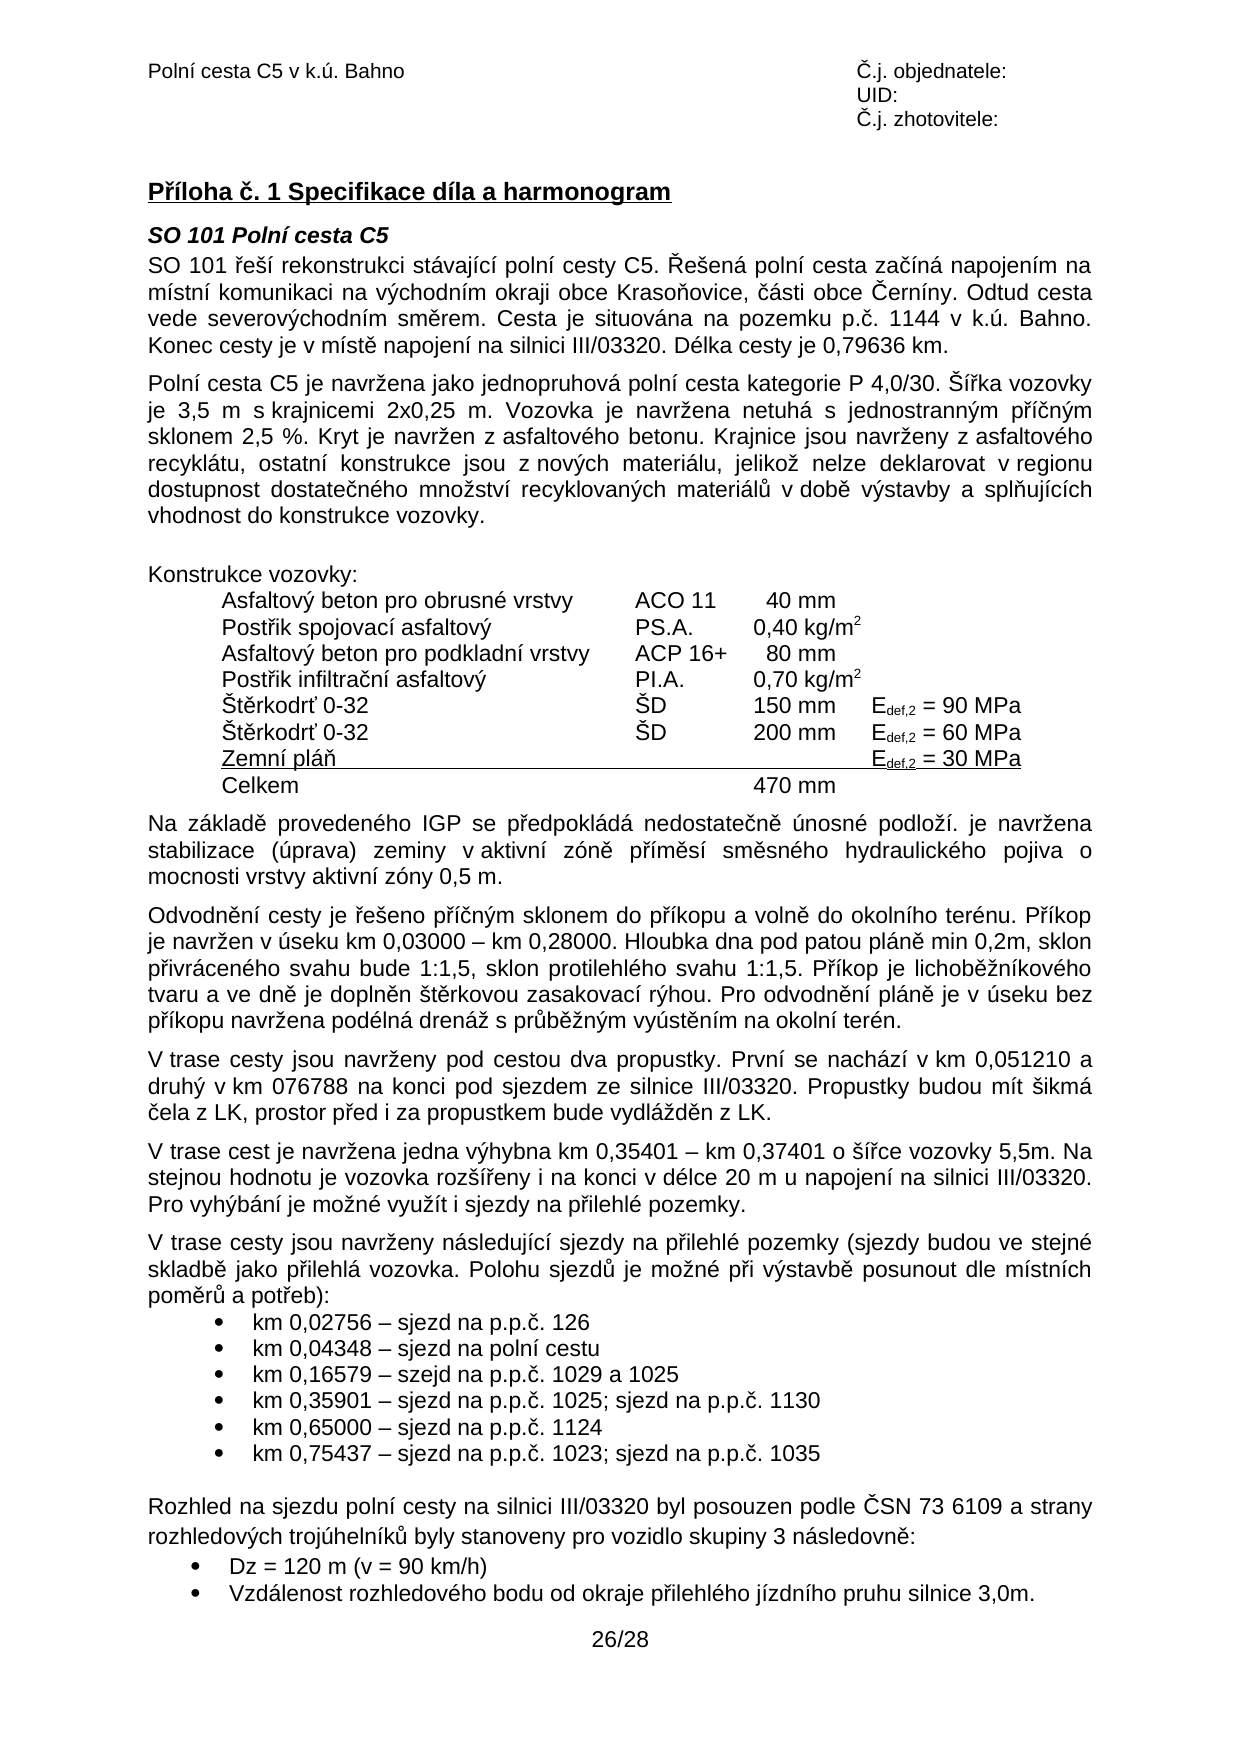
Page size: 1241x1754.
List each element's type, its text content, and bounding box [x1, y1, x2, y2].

text Polní cesta C5 je navržena jako jednopruhová polní cesta kategorie P 4,0/30. Šířka vozovky je 3,5 m s krajnicemi 2x0,25 m. Vozovka je navržena netuhá s jednostranným příčným sklonem 2,5 %. Kryt je navržen z asfaltového betonu. Krajnice jsou navrženy z asfaltového recyklátu, ostatní konstrukce jsou z nových materiálu, jelikož nelze deklarovat v regionu dostupnost dostatečného množství recyklovaných materiálů v době výstavby a splňujících vhodnost do konstrukce vozovky. [148, 370, 1093, 528]
list km 0,65000 – sjezd na p.p.č. 1124 [215, 1414, 1093, 1440]
text SO 101 řeší rekonstrukci stávající polní cesty C5. Řešená polní cesta začíná napojením na místní komunikaci na východním okraji obce Krasoňovice, části obce Černíny. Odtud cesta vede severovýchodním směrem. Cesta je situována na pozemku p.č. 1144 v k.ú. Bahno. Konec cesty je v místě napojení na silnici III/03320. Délka cesty je 0,79636 km. [148, 252, 1093, 358]
text Na základě provedeného IGP se předpokládá nedostatečně únosné podloží. je navržena stabilizace (úprava) zeminy v aktivní zóně příměsí směsného hydraulického pojiva o mocnosti vrstvy aktivní zóny 0,5 m. [148, 810, 1093, 889]
text Zemní pláň Edef,2 = 30 MPa [148, 745, 1093, 772]
list km 0,75437 – sjezd na p.p.č. 1023; sjezd na p.p.č. 1035 [215, 1440, 1093, 1467]
text V trase cest je navržena jedna výhybna km 0,35401 – km 0,37401 o šířce vozovky 5,5m. Na stejnou hodnotu je vozovka rozšířeny i na konci v délce 20 m u napojení na silnici III/03320. Pro vyhýbání je možné využít i sjezdy na přilehlé pozemky. [148, 1138, 1093, 1217]
list km 0,16579 – szejd na p.p.č. 1029 a 1025 [215, 1361, 1093, 1387]
text SO 101 Polní cesta C5 [148, 222, 1093, 249]
text Odvodnění cesty je řešeno příčným sklonem do příkopu a volně do okolního terénu. Příkop je navržen v úseku km 0,03000 – km 0,28000. Hloubka dna pod patou pláně min 0,2m, sklon přivráceného svahu bude 1:1,5, sklon protilehlého svahu 1:1,5. Příkop je lichoběžníkového tvaru a ve dně je doplněn štěrkovou zasakovací rýhou. Pro odvodnění pláně je v úseku bez příkopu navržena podélná drenáž s průběžným vyústěním na okolní terén. [148, 902, 1093, 1034]
text Asfaltový beton pro podkladní vrstvy ACP 16+ 80 mm [148, 640, 1093, 666]
list km 0,02756 – sjezd na p.p.č. 126 [215, 1308, 1093, 1335]
text Postřik infiltrační asfaltový PI.A. 0,70 kg/m2 [148, 666, 1093, 692]
text Rozhled na sjezdu polní cesty na silnici III/03320 byl posouzen podle ČSN 73 6109 a strany rozhledových trojúhelníků byly stanoveny pro vozidlo skupiny 3 následovně: [148, 1493, 1093, 1549]
list km 0,04348 – sjezd na polní cestu [215, 1335, 1093, 1361]
list km 0,35901 – sjezd na p.p.č. 1025; sjezd na p.p.č. 1130 [215, 1387, 1093, 1414]
text V trase cesty jsou navrženy následující sjezdy na přilehlé pozemky (sjezdy budou ve stejné skladbě jako přilehlá vozovka. Polohu sjezdů je možné při výstavbě posunout dle místních poměrů a potřeb): [148, 1229, 1093, 1308]
text Celkem 470 mm [148, 772, 1093, 798]
text Štěrkodrť 0-32 ŠD 200 mm Edef,2 = 60 MPa [148, 719, 1093, 745]
list Vzdálenost rozhledového bodu od okraje přilehlého jízdního pruhu silnice 3,0m. [191, 1580, 1093, 1606]
text V trase cesty jsou navrženy pod cestou dva propustky. První se nachází v km 0,051210 a druhý v km 076788 na konci pod sjezdem ze silnice III/03320. Propustky budou mít šikmá čela z LK, prostor před i za propustkem bude vydlážděn z LK. [148, 1046, 1093, 1125]
text Postřik spojovací asfaltový PS.A. 0,40 kg/m2 [148, 613, 1093, 640]
list Dz = 120 m (v = 90 km/h) [191, 1553, 1093, 1580]
text Konstrukce vozovky: [148, 561, 1093, 587]
text Asfaltový beton pro obrusné vrstvy ACO 11 40 mm [148, 587, 1093, 613]
text Příloha č. 1 Specifikace díla a harmonogram [148, 177, 1093, 206]
text Štěrkodrť 0-32 ŠD 150 mm Edef,2 = 90 MPa [148, 692, 1093, 719]
